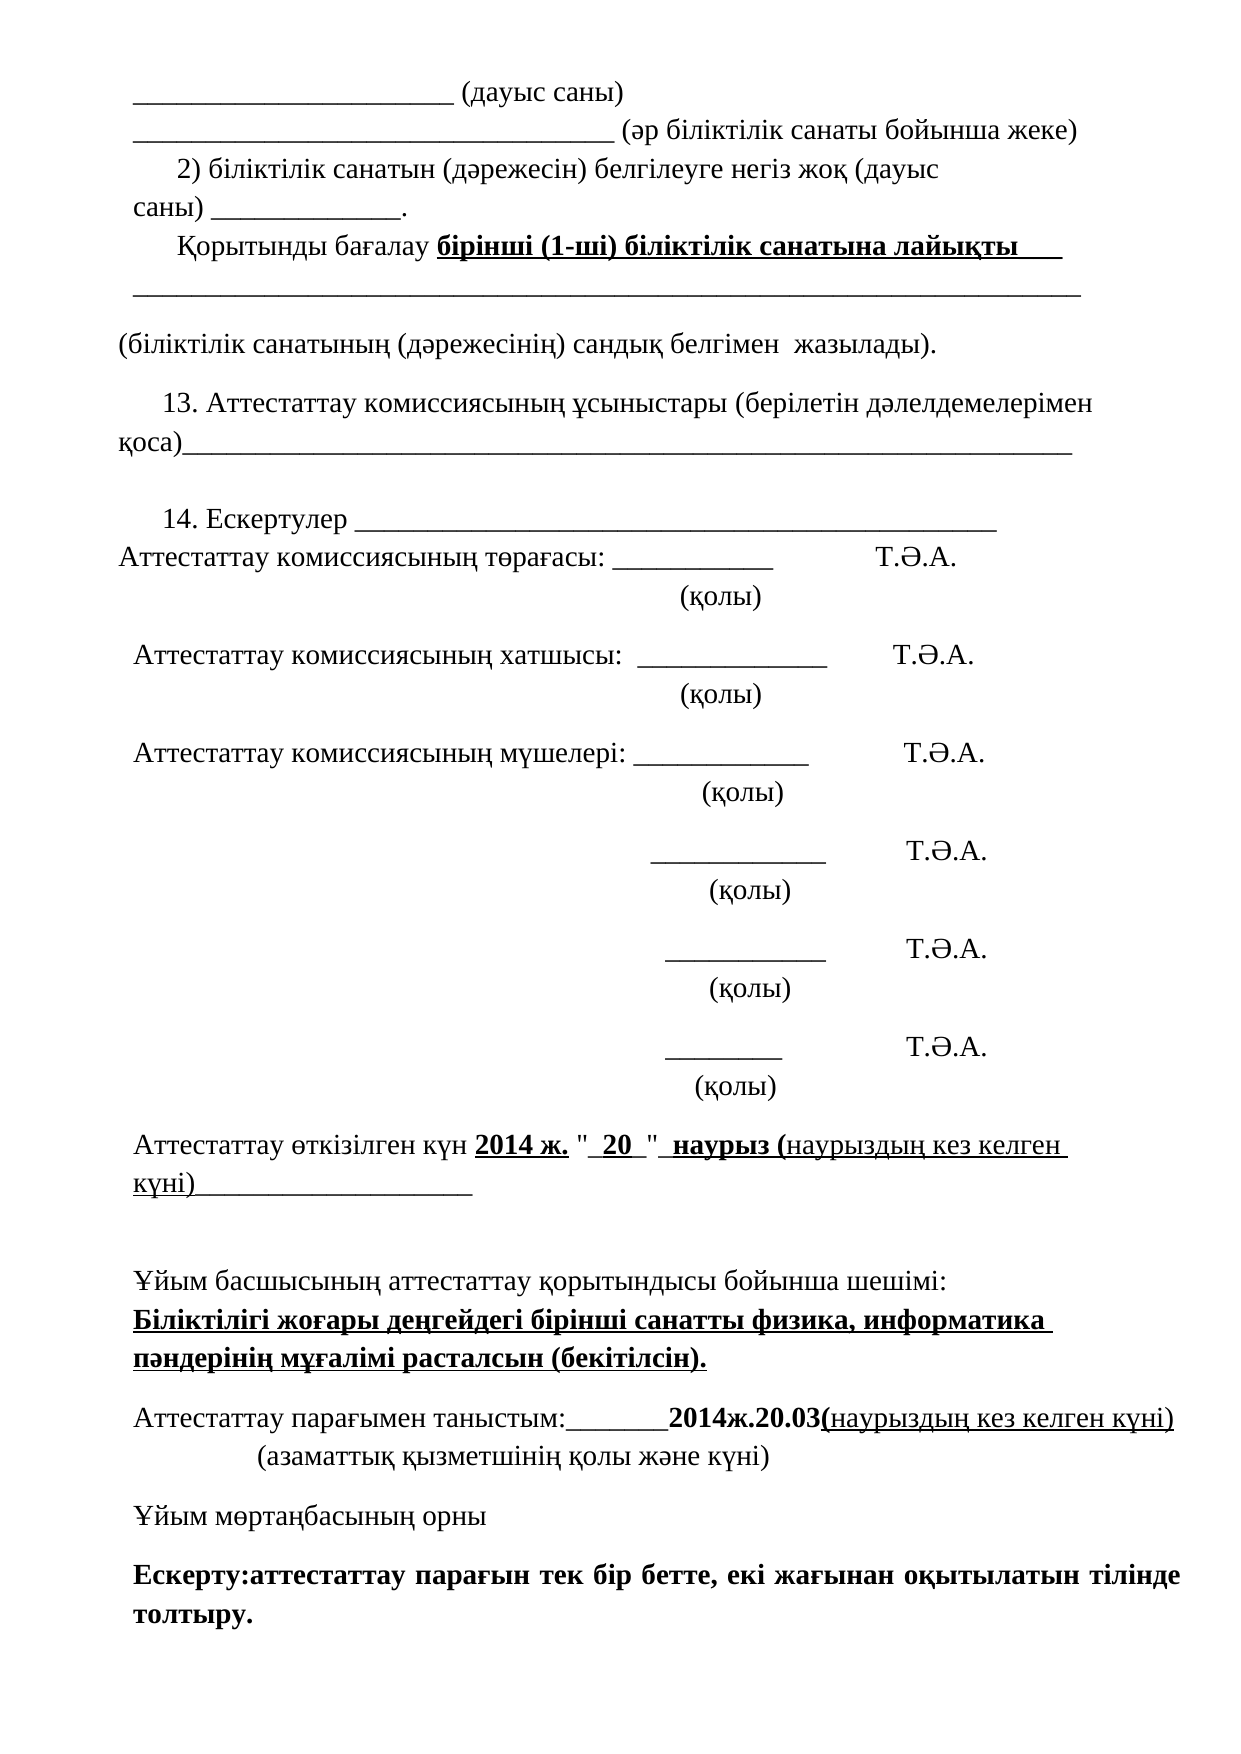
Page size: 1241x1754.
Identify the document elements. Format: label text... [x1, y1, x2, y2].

text ____________ Т.Ә.А. (қолы) [133, 833, 1181, 905]
text 13. Аттестаттау комиссиясының ұсыныстары (берілетін дәлелдемелерімен қоса)_____________________________________________________________ 14. Ескертулер ____________________________________________ Аттестаттау комиссиясының төрағасы: ___________ Т.Ә.А. (қолы) [118, 385, 1181, 612]
text (біліктілік санатының (дәрежесінің) сандық белгімен жазылады). [118, 326, 1181, 359]
text ___________ Т.Ә.А. (қолы) [133, 931, 1181, 1003]
text ________ Т.Ә.А. (қолы) [133, 1029, 1181, 1101]
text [118, 74, 1181, 300]
text Ұйым басшысының аттестаттау қорытындысы бойынша шешімі: Біліктілігі жоғары деңгейдегі бірінші санатты физика, информатика пәндерінің мұғалімі расталсын (бекітілсін). [133, 1263, 1181, 1374]
text Аттестаттау өткізілген күн 2014 ж. "_20_"_наурыз (наурыздың кез келген күні)___________________ [133, 1127, 1181, 1238]
text Ұйым мөртаңбасының орны [133, 1498, 1181, 1531]
text Ескерту:аттестаттау парағын тек бір бетте, екі жағынан оқытылатын тілінде толтыру. [133, 1557, 1181, 1629]
text Аттестаттау комиссиясының мүшелері: ____________ Т.Ә.А. (қолы) [133, 735, 1181, 807]
text Аттестаттау комиссиясының хатшысы: _____________ Т.Ә.А. (қолы) [133, 637, 1181, 709]
text Аттестаттау парағымен таныстым:_______2014ж.20.03(наурыздың кез келген күні) (азаматтық қызметшінің қолы және күні) [133, 1400, 1181, 1472]
